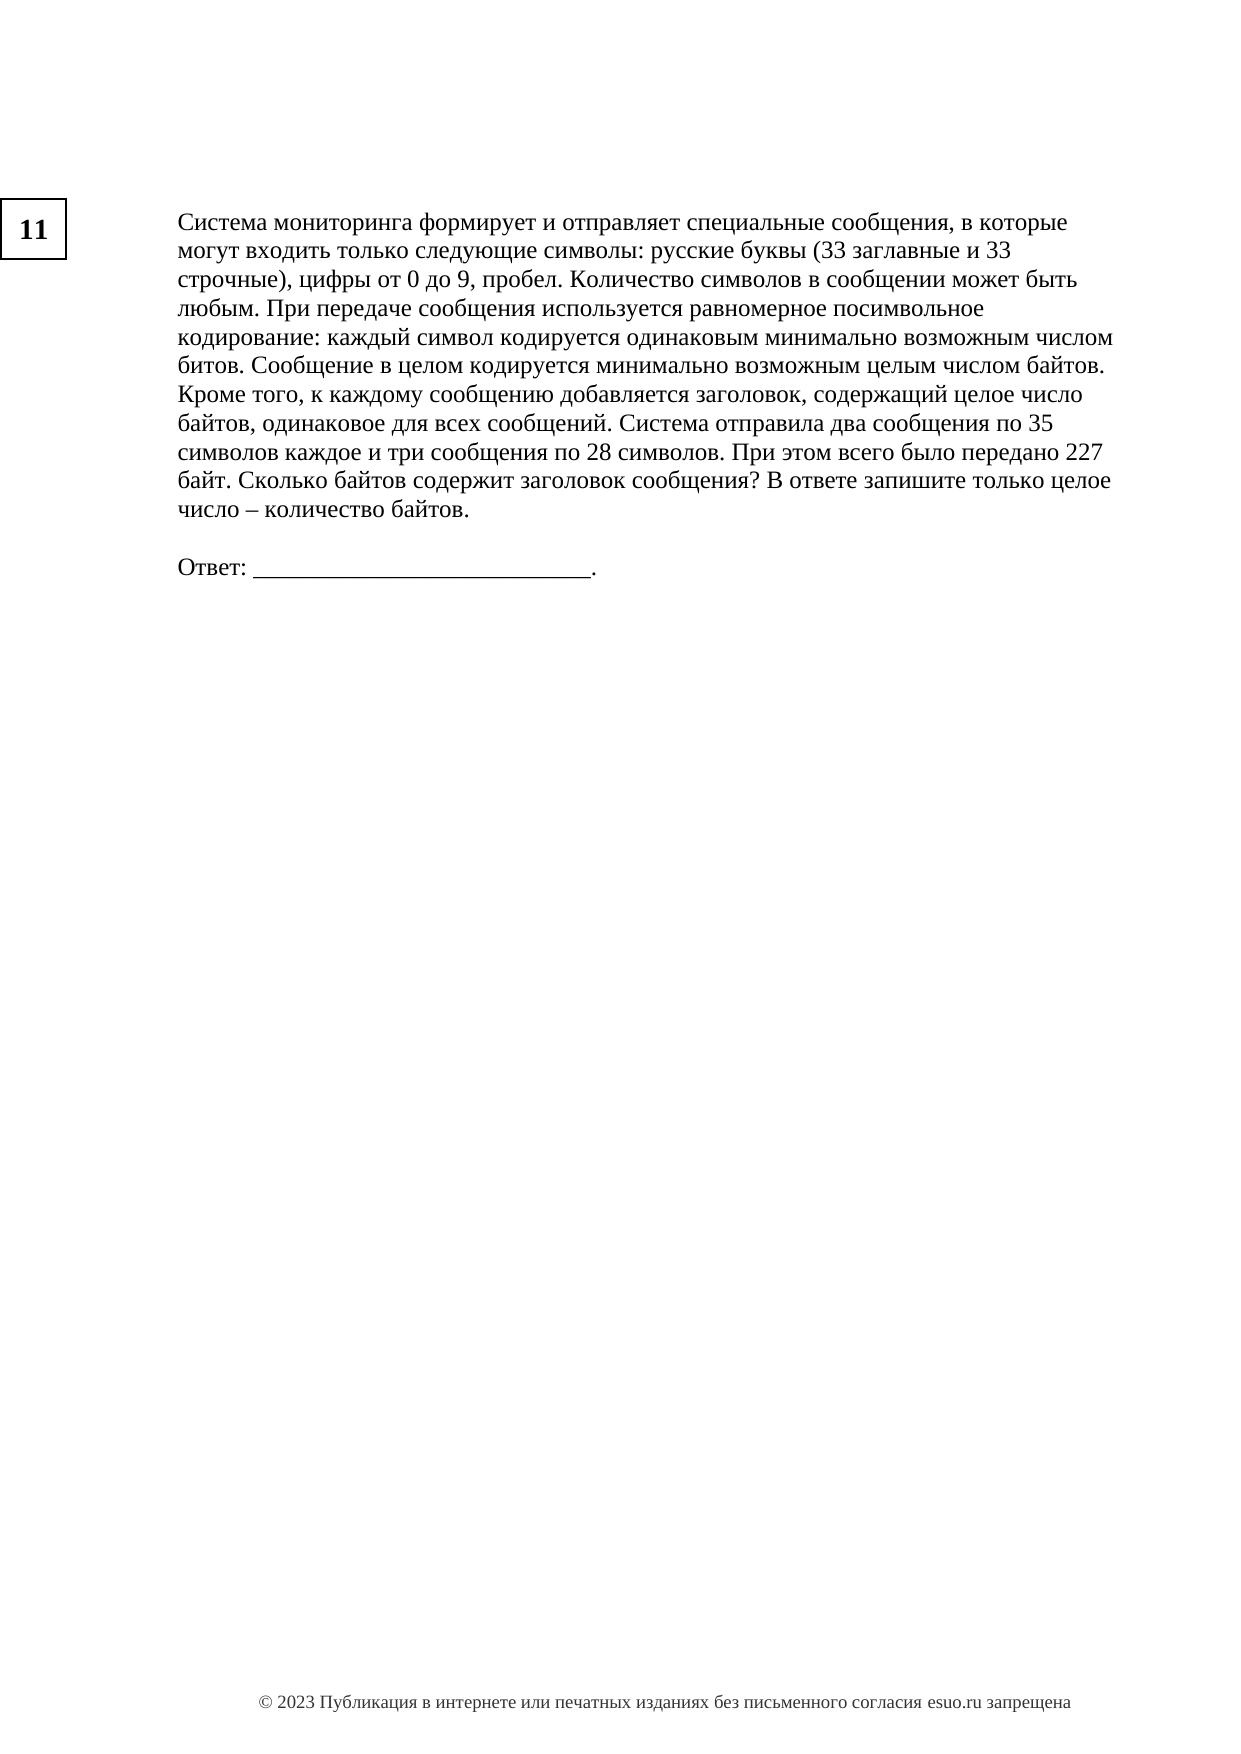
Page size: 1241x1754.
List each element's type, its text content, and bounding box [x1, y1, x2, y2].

text Система мониторинга формирует и отправляет специальные сообщения, в которые могут входить только следующие символы: русские буквы (33 заглавные и 33 строчные), цифры от 0 до 9, пробел. Количество символов в сообщении может быть любым. При передаче сообщения используется равномерное посимвольное кодирование: каждый символ кодируется одинаковым минимально возможным числом битов. Сообщение в целом кодируется минимально возможным целым числом байтов. Кроме того, к каждому сообщению добавляется заголовок, содержащий целое число байтов, одинаковое для всех сообщений. Система отправила два сообщения по 35 символов каждое и три сообщения по 28 символов. При этом всего было передано 227 байт. Сколько байтов содержит заголовок сообщения? В ответе запишите только целое число – количество байтов. Ответ: ___________________________. [177, 207, 1122, 581]
subtitle 11 [2, 206, 65, 252]
